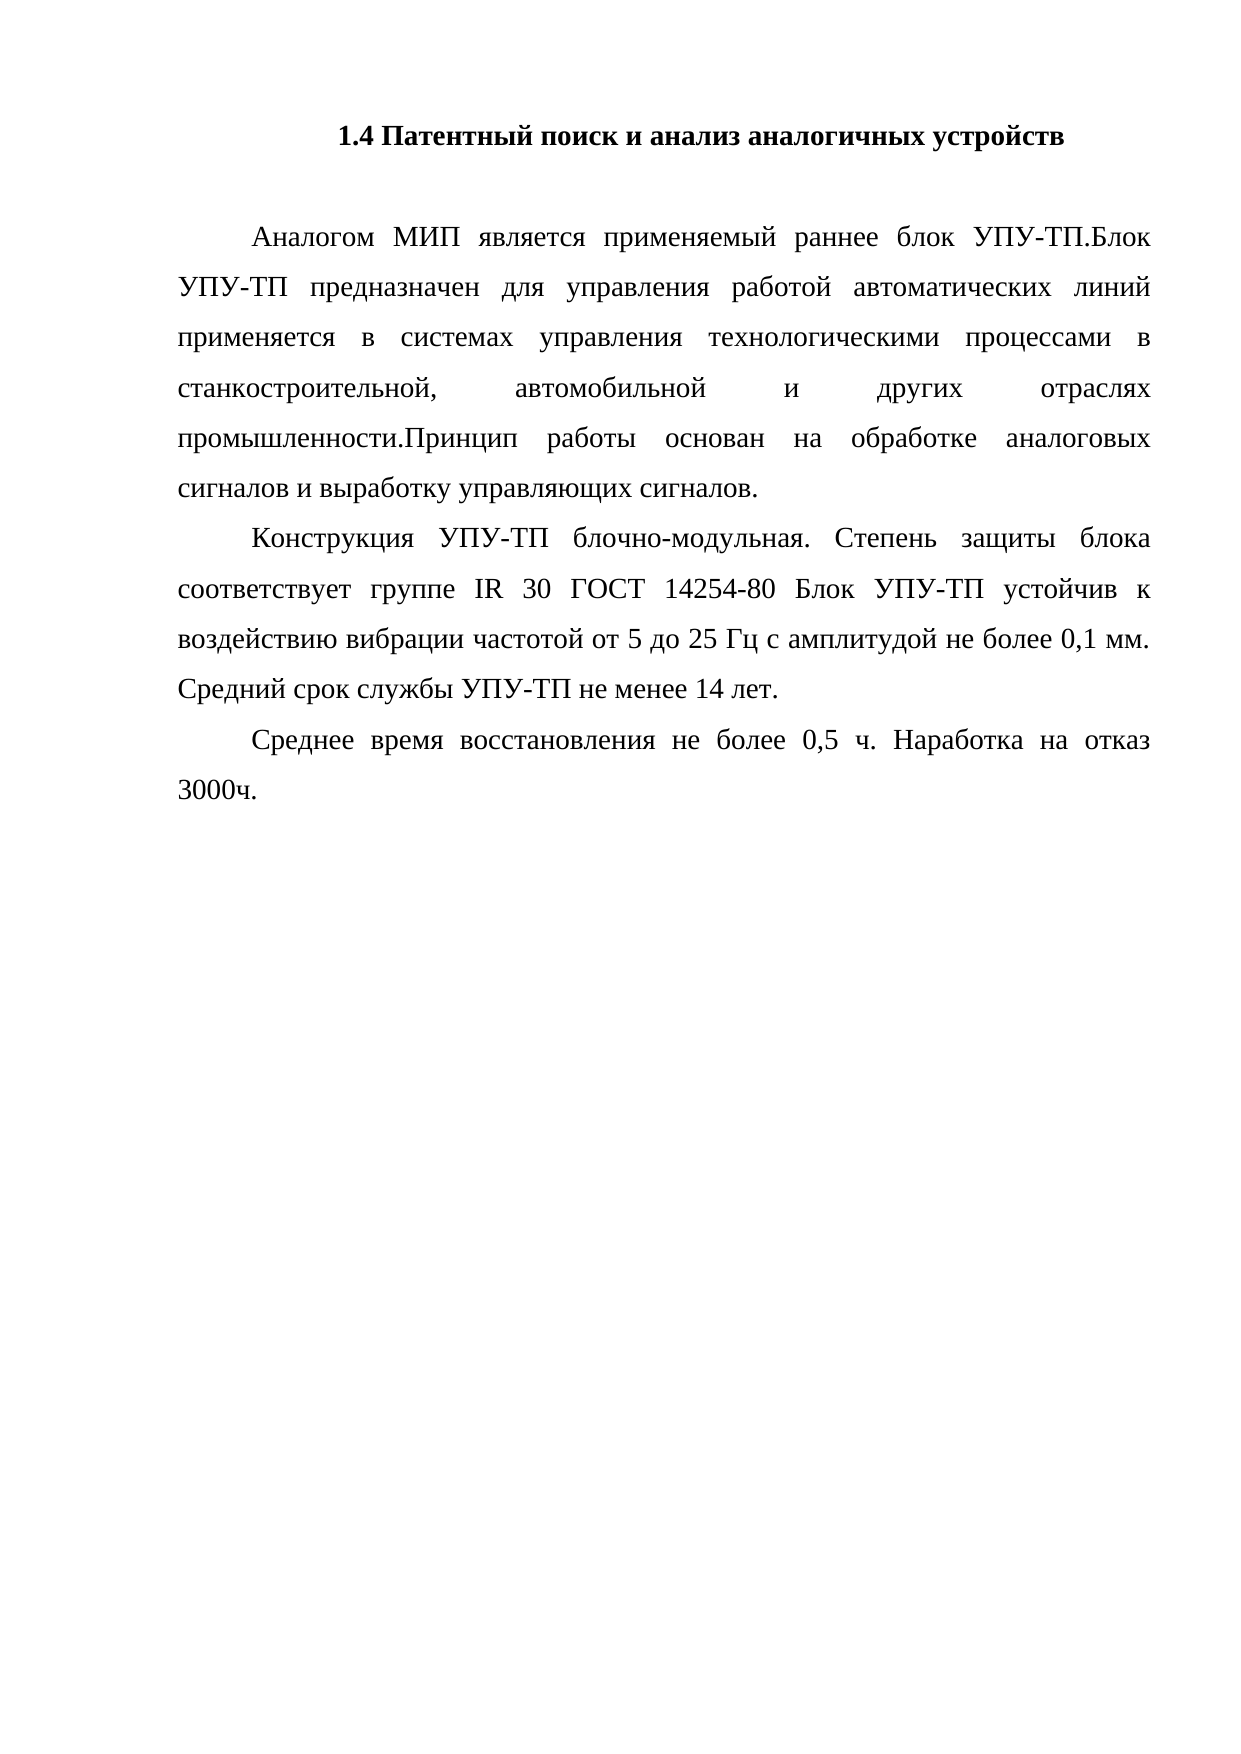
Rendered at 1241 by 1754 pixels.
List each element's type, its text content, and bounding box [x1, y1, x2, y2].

text Аналогом МИП является применяемый раннее блок УПУ-ТП.Блок УПУ-ТП предназначен для управления работой автоматических линий применяется в системах управления технологическими процессами в станкостроительной, автомобильной и других отраслях промышленности.Принцип работы основан на обработке аналоговых сигналов и выработку управляющих сигналов. [177, 219, 1152, 504]
text 1.4 Патентный поиск и анализ аналогичных устройств [177, 118, 1152, 152]
text Среднее время восстановления не более 0,5 ч. Наработка на отказ 3000ч. [177, 722, 1152, 806]
text Конструкция УПУ-ТП блочно-модульная. Степень защиты блока соответствует группе IR 30 ГОСТ 14254-80 Блок УПУ-ТП устойчив к воздействию вибрации частотой от 5 до 25 Гц с амплитудой не более 0,1 мм. Средний срок службы УПУ-ТП не менее 14 лет. [177, 521, 1152, 705]
